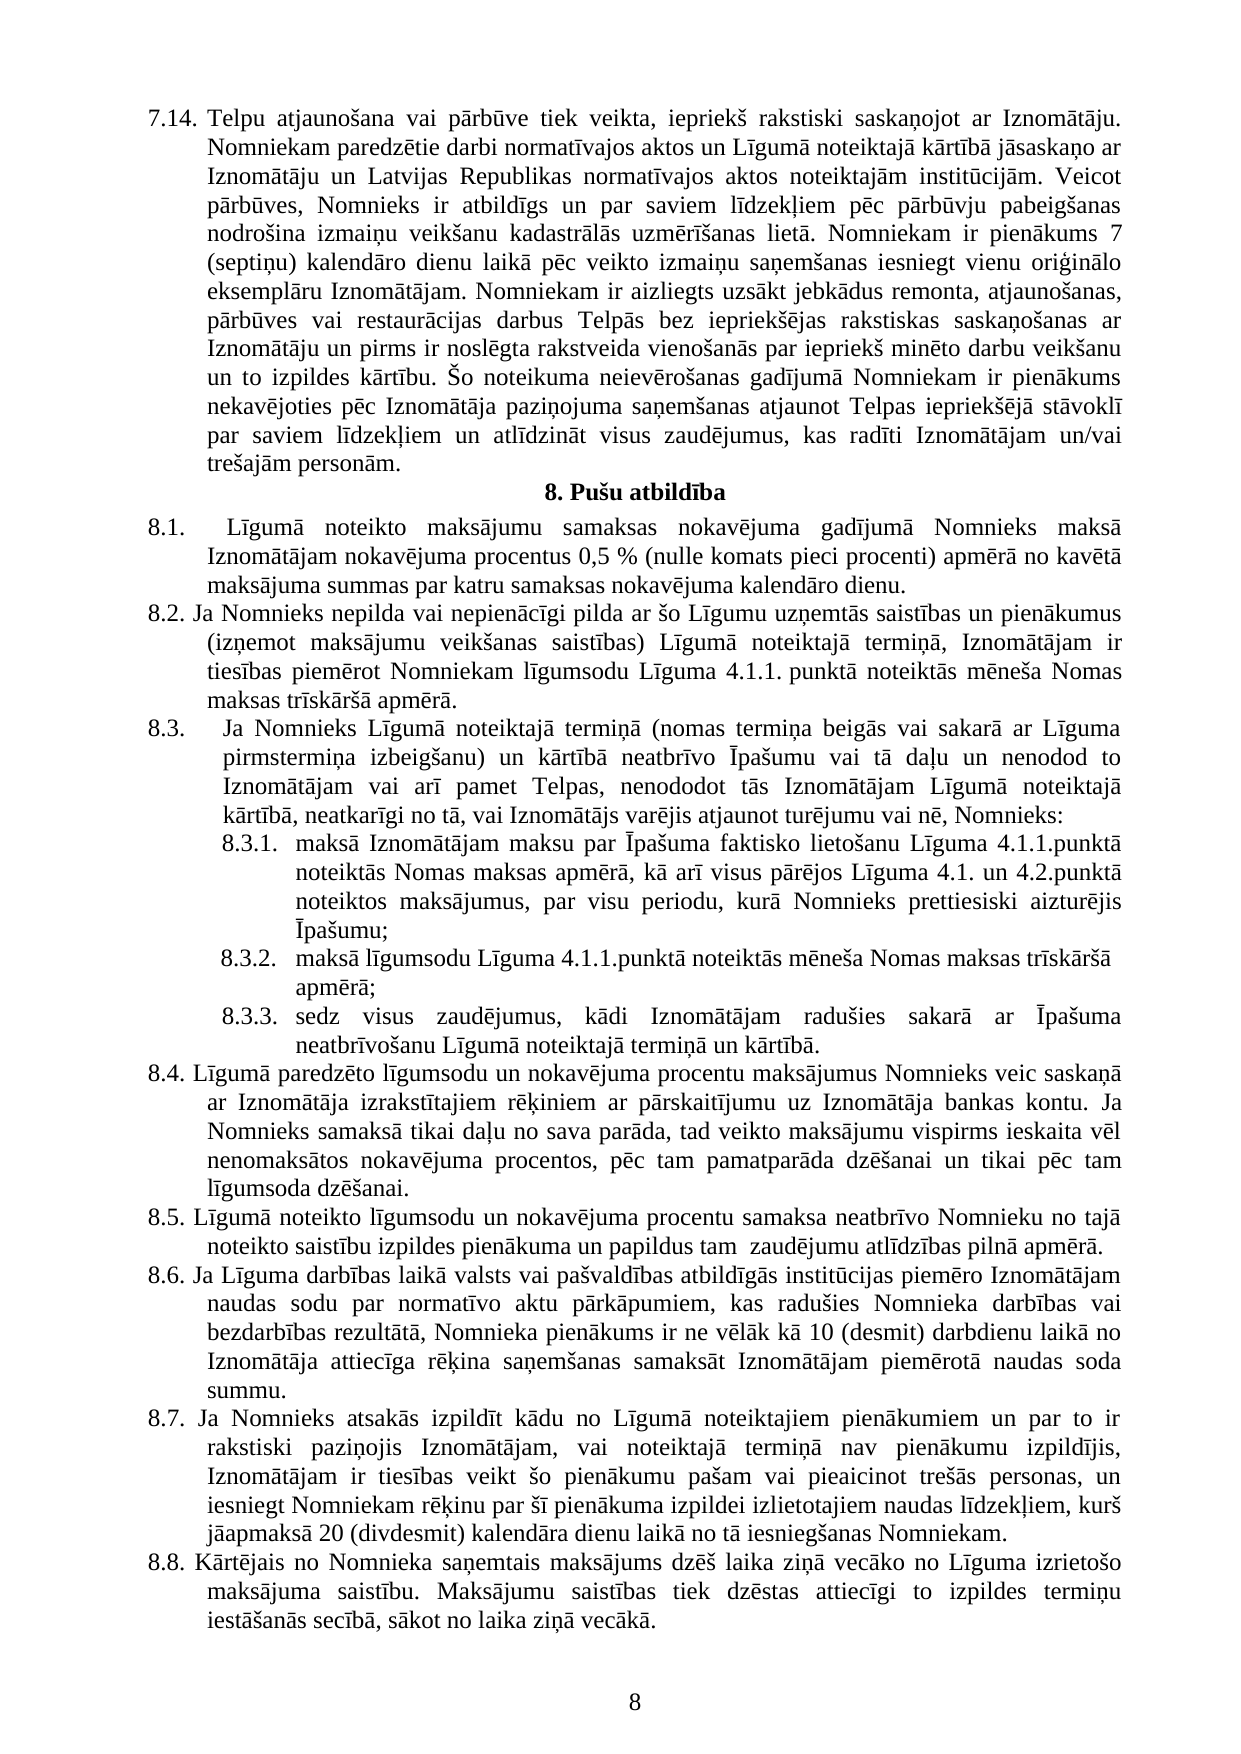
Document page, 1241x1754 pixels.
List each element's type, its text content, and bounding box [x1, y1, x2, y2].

text 8.5. Līgumā noteikto līgumsodu un nokavējuma procentu samaksa neatbrīvo Nomnieku no tajā noteikto saistību izpildes pienākuma un papildus tam zaudējumu atlīdzības pilnā apmērā. [148, 1202, 1122, 1260]
text 8.1. Līgumā noteikto maksājumu samaksas nokavējuma gadījumā Nomnieks maksā Iznomātājam nokavējuma procentus 0,5 % (nulle komats pieci procenti) apmērā no kavētā maksājuma summas par katru samaksas nokavējuma kalendāro dienu. [148, 512, 1122, 598]
text 8.6. Ja Līguma darbības laikā valsts vai pašvaldības atbildīgās institūcijas piemēro Iznomātājam naudas sodu par normatīvo aktu pārkāpumiem, kas radušies Nomnieka darbības vai bezdarbības rezultātā, Nomnieka pienākums ir ne vēlāk kā 10 (desmit) darbdienu laikā no Iznomātāja attiecīga rēķina saņemšanas samaksāt Iznomātājam piemērotā naudas soda summu. [148, 1260, 1122, 1403]
list Ja Nomnieks Līgumā noteiktajā termiņā (nomas termiņa beigās vai sakarā ar Līguma pirmstermiņa izbeigšanu) un kārtībā neatbrīvo Īpašumu vai tā daļu un nenodod to Iznomātājam vai arī pamet Telpas, nenododot tās Iznomātājam Līgumā noteiktajā kārtībā, neatkarīgi no tā, vai Iznomātājs varējis atjaunot turējumu vai nē, Nomnieks: [148, 713, 1122, 828]
text 8. Pušu atbildība [148, 477, 1122, 506]
text 8.7. Ja Nomnieks atsakās izpildīt kādu no Līgumā noteiktajiem pienākumiem un par to ir rakstiski paziņojis Iznomātājam, vai noteiktajā termiņā nav pienākumu izpildījis, Iznomātājam ir tiesības veikt šo pienākumu pašam vai pieaicinot trešās personas, un iesniegt Nomniekam rēķinu par šī pienākuma izpildei izlietotajiem naudas līdzekļiem, kurš jāapmaksā 20 (divdesmit) kalendāra dienu laikā no tā iesniegšanas Nomniekam. [148, 1403, 1122, 1547]
list Telpu atjaunošana vai pārbūve tiek veikta, iepriekš rakstiski saskaņojot ar Iznomātāju. Nomniekam paredzētie darbi normatīvajos aktos un Līgumā noteiktajā kārtībā jāsaskaņo ar Iznomātāju un Latvijas Republikas normatīvajos aktos noteiktajām institūcijām. Veicot pārbūves, Nomnieks ir atbildīgs un par saviem līdzekļiem pēc pārbūvju pabeigšanas nodrošina izmaiņu veikšanu kadastrālās uzmērīšanas lietā. Nomniekam ir pienākums 7 (septiņu) kalendāro dienu laikā pēc veikto izmaiņu saņemšanas iesniegt vienu oriģinālo eksemplāru Iznomātājam. Nomniekam ir aizliegts uzsākt jebkādus remonta, atjaunošanas, pārbūves vai restaurācijas darbus Telpās bez iepriekšējas rakstiskas saskaņošanas ar Iznomātāju un pirms ir noslēgta rakstveida vienošanās par iepriekš minēto darbu veikšanu un to izpildes kārtību. Šo noteikuma neievērošanas gadījumā Nomniekam ir pienākums nekavējoties pēc Iznomātāja paziņojuma saņemšanas atjaunot Telpas iepriekšējā stāvoklī par saviem līdzekļiem un atlīdzināt visus zaudējumus, kas radīti Iznomātājam un/vai trešajām personām. [148, 103, 1122, 477]
text 8.4. Līgumā paredzēto līgumsodu un nokavējuma procentu maksājumus Nomnieks veic saskaņā ar Iznomātāja izrakstītajiem rēķiniem ar pārskaitījumu uz Iznomātāja bankas kontu. Ja Nomnieks samaksā tikai daļu no sava parāda, tad veikto maksājumu vispirms ieskaita vēl nenomaksātos nokavējuma procentos, pēc tam pamatparāda dzēšanai un tikai pēc tam līgumsoda dzēšanai. [148, 1058, 1122, 1202]
text 8.8. Kārtējais no Nomnieka saņemtais maksājums dzēš laika ziņā vecāko no Līguma izrietošo maksājuma saistību. Maksājumu saistības tiek dzēstas attiecīgi to izpildes termiņu iestāšanās secībā, sākot no laika ziņā vecākā. [148, 1547, 1122, 1633]
list maksā līgumsodu Līguma 4.1.1.punktā noteiktās mēneša Nomas maksas trīskāršā apmērā; [220, 943, 1122, 1001]
list sedz visus zaudējumus, kādi Iznomātājam radušies sakarā ar Īpašuma neatbrīvošanu Līgumā noteiktajā termiņā un kārtībā. [222, 1001, 1122, 1058]
list maksā Iznomātājam maksu par Īpašuma faktisko lietošanu Līguma 4.1.1.punktā noteiktās Nomas maksas apmērā, kā arī visus pārējos Līguma 4.1. un 4.2.punktā noteiktos maksājumus, par visu periodu, kurā Nomnieks prettiesiski aizturējis Īpašumu; [222, 828, 1122, 943]
text 8.2. Ja Nomnieks nepilda vai nepienācīgi pilda ar šo Līgumu uzņemtās saistības un pienākumus (izņemot maksājumu veikšanas saistības) Līgumā noteiktajā termiņā, Iznomātājam ir tiesības piemērot Nomniekam līgumsodu Līguma 4.1.1. punktā noteiktās mēneša Nomas maksas trīskāršā apmērā. [148, 598, 1122, 713]
